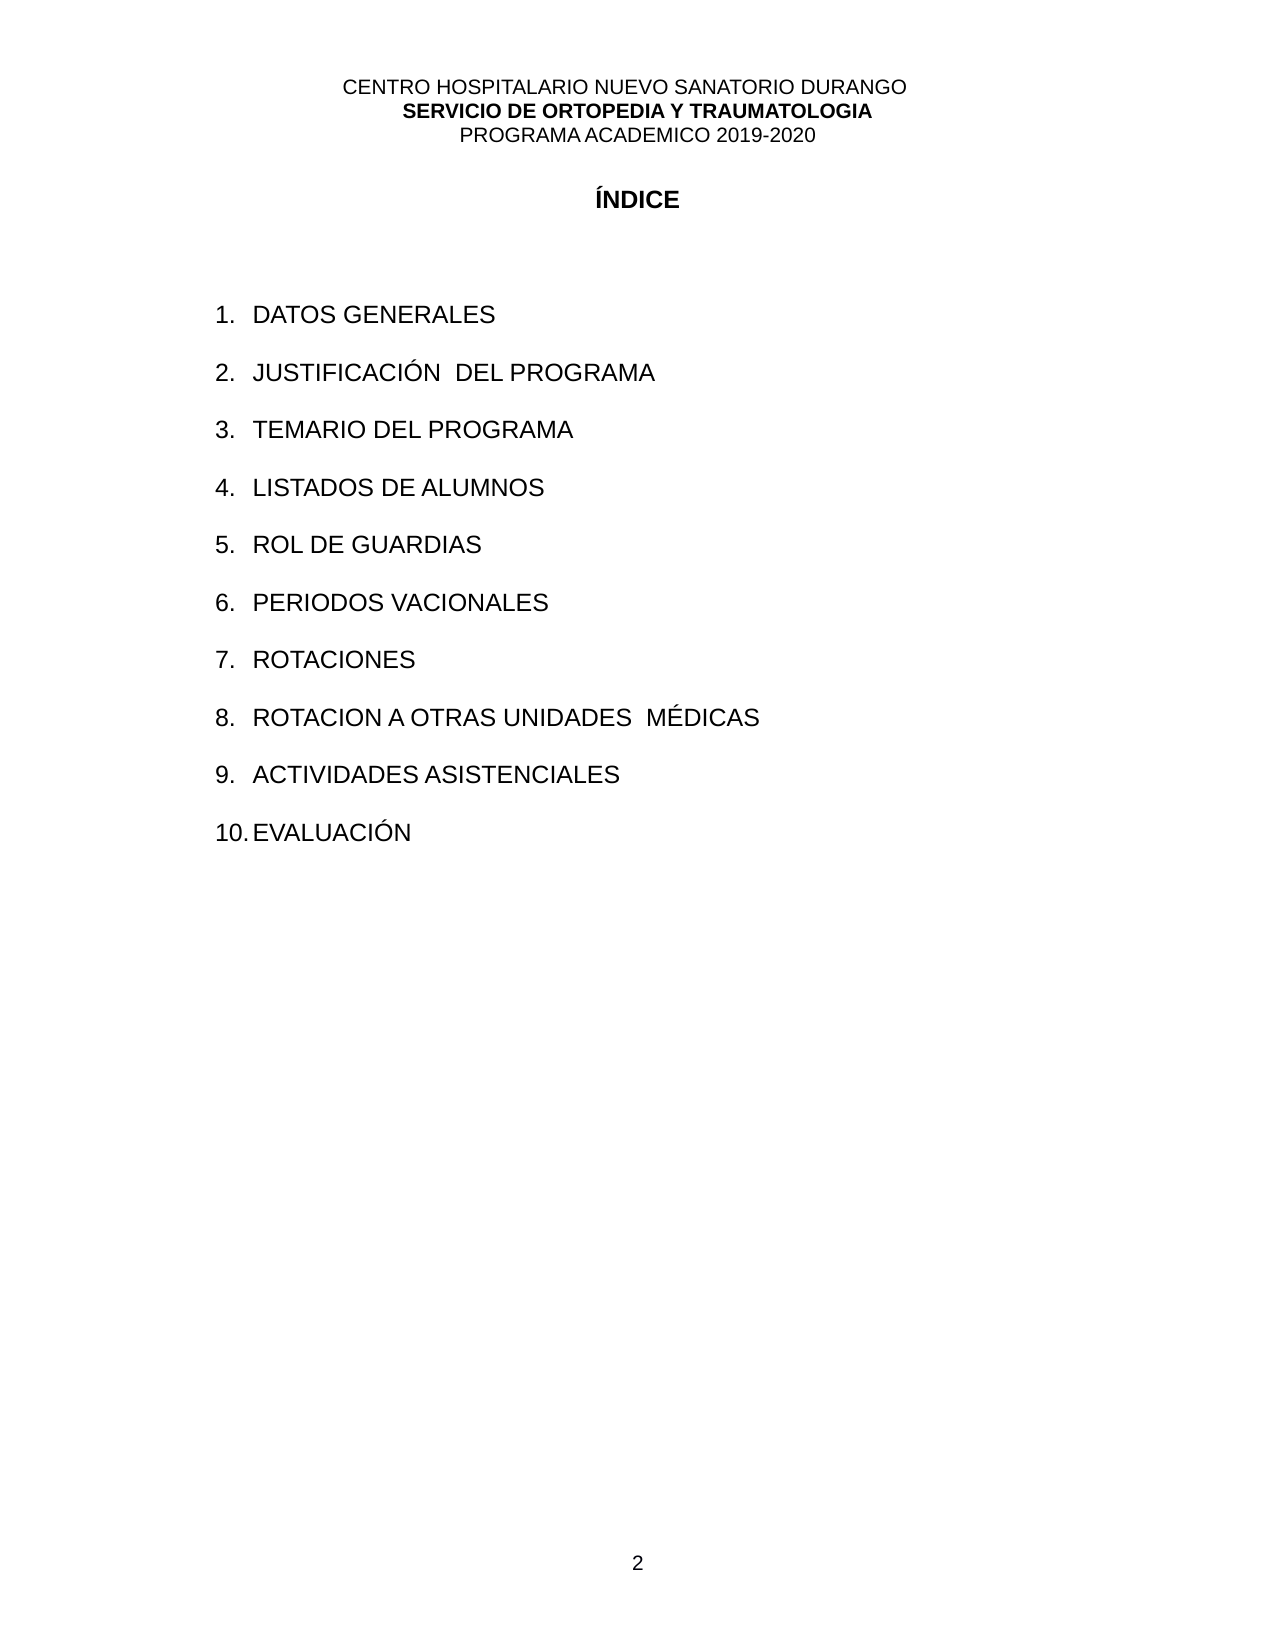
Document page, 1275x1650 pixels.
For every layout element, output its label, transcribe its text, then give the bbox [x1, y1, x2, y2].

list DATOS GENERALES [215, 300, 1098, 329]
list EVALUACIÓN [215, 818, 1098, 846]
list PERIODOS VACIONALES [215, 588, 1098, 616]
text ÍNDICE [177, 185, 1098, 214]
list ROTACIONES [215, 645, 1098, 674]
list ROL DE GUARDIAS [215, 530, 1098, 559]
list TEMARIO DEL PROGRAMA [215, 415, 1098, 444]
list JUSTIFICACIÓN DEL PROGRAMA [215, 358, 1098, 386]
list ACTIVIDADES ASISTENCIALES [215, 760, 1098, 789]
list LISTADOS DE ALUMNOS [215, 473, 1098, 501]
list ROTACION A OTRAS UNIDADES MÉDICAS [215, 703, 1098, 731]
